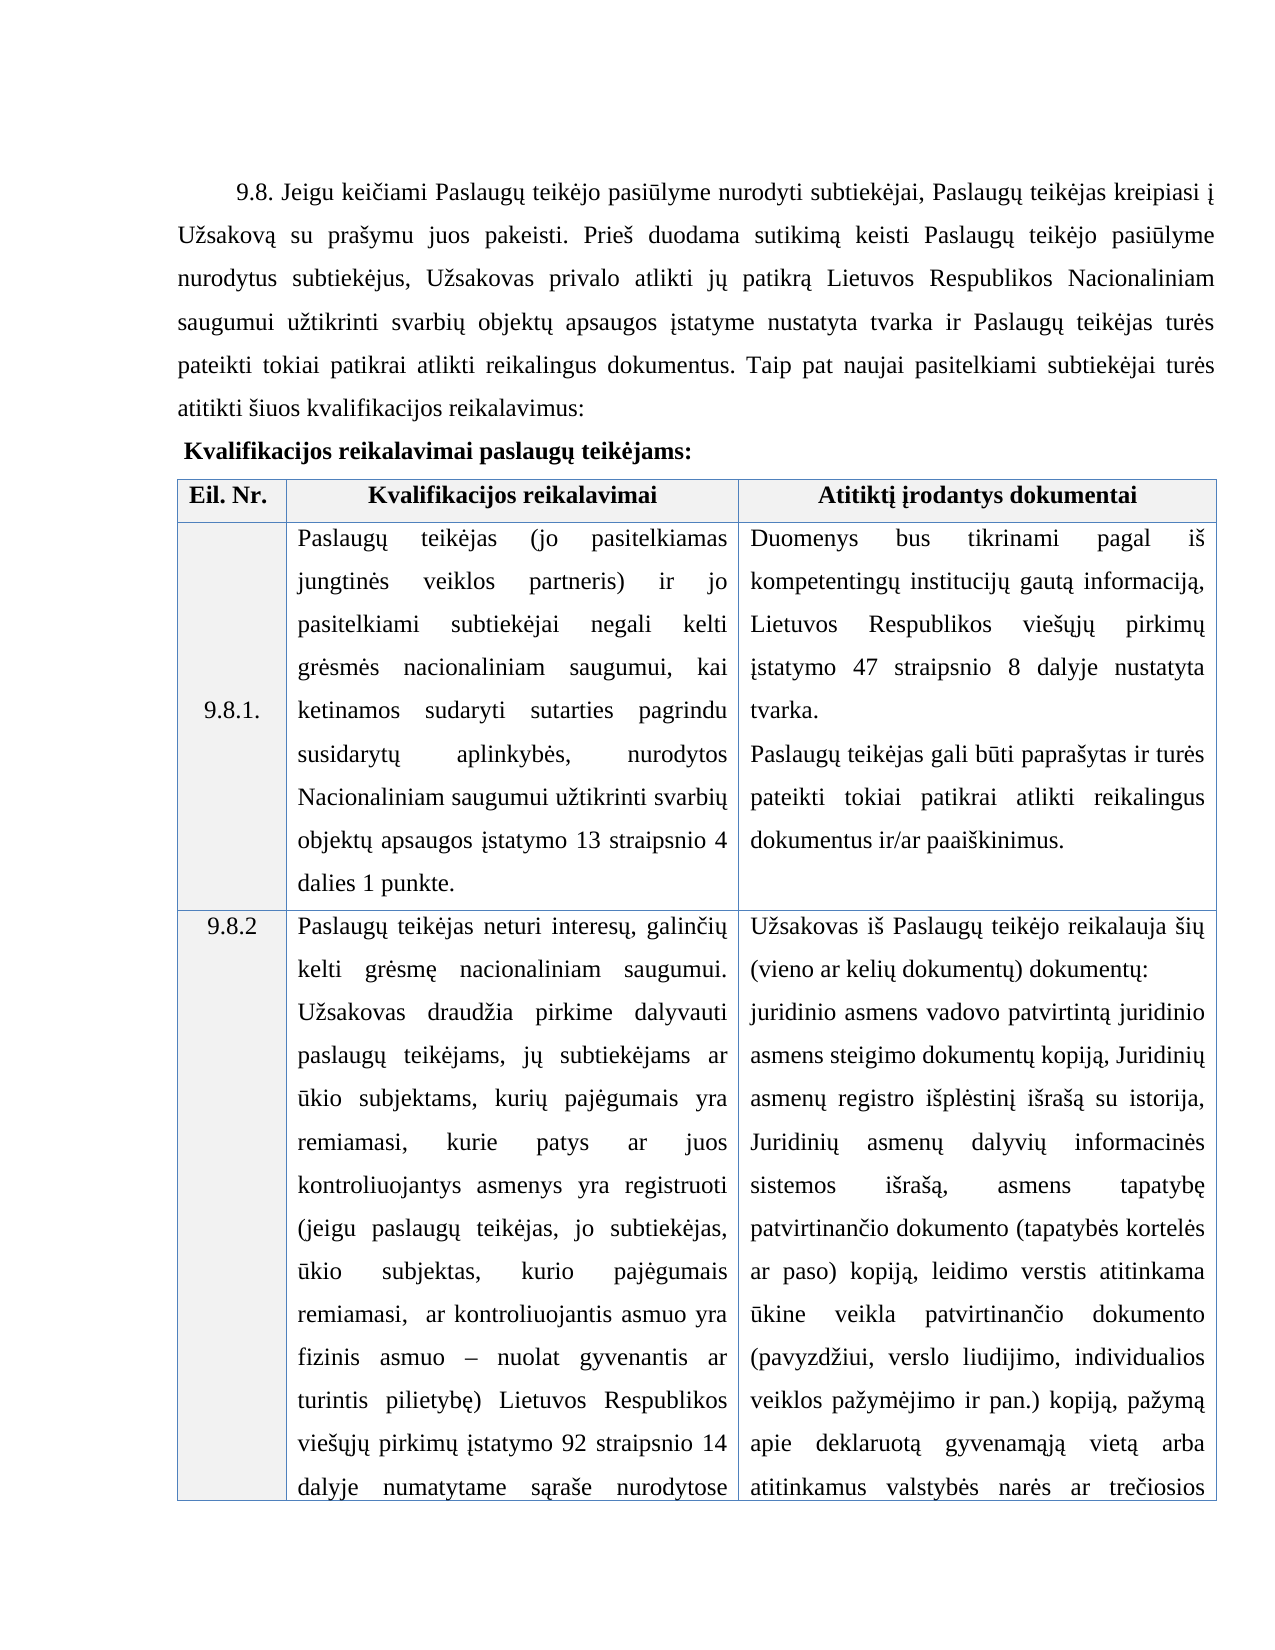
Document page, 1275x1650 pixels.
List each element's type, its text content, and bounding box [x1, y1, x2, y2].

table_header Eil. Nr. [178, 480, 286, 522]
table_cell 9.8.2 [178, 911, 286, 1500]
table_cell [287, 911, 738, 1500]
table_header Atitiktį įrodantys dokumentai [739, 480, 1216, 522]
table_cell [739, 911, 1216, 1500]
table_cell Duomenys bus tikrinami pagal iš kompetentingų institucijų gautą informaciją, Lietuvos Respublikos viešųjų pirkimų įstatymo 47 straipsnio 8 dalyje nustatyta tvarka. Paslaugų teikėjas gali būti paprašytas ir turės pateikti tokiai patikrai atlikti reikalingus dokumentus ir/ar paaiškinimus. [739, 523, 1216, 910]
text 9.8. Jeigu keičiami Paslaugų teikėjo pasiūlyme nurodyti subtiekėjai, Paslaugų teikėjas kreipiasi į Užsakovą su prašymu juos pakeisti. Prieš duodama sutikimą keisti Paslaugų teikėjo pasiūlyme nurodytus subtiekėjus, Užsakovas privalo atlikti jų patikrą Lietuvos Respublikos Nacionaliniam saugumui užtikrinti svarbių objektų apsaugos įstatyme nustatyta tvarka ir Paslaugų teikėjas turės pateikti tokiai patikrai atlikti reikalingus dokumentus. Taip pat naujai pasitelkiami subtiekėjai turės atitikti šiuos kvalifikacijos reikalavimus: [177, 177, 1216, 422]
table_cell Paslaugų teikėjas (jo pasitelkiamas jungtinės veiklos partneris) ir jo pasitelkiami subtiekėjai negali kelti grėsmės nacionaliniam saugumui, kai ketinamos sudaryti sutarties pagrindu susidarytų aplinkybės, nurodytos Nacionaliniam saugumui užtikrinti svarbių objektų apsaugos įstatymo 13 straipsnio 4 dalies 1 punkte. [287, 523, 738, 910]
table_header Kvalifikacijos reikalavimai [287, 480, 738, 522]
text Kvalifikacijos reikalavimai paslaugų teikėjams: [177, 436, 1216, 465]
table_cell 9.8.1. [178, 523, 286, 910]
